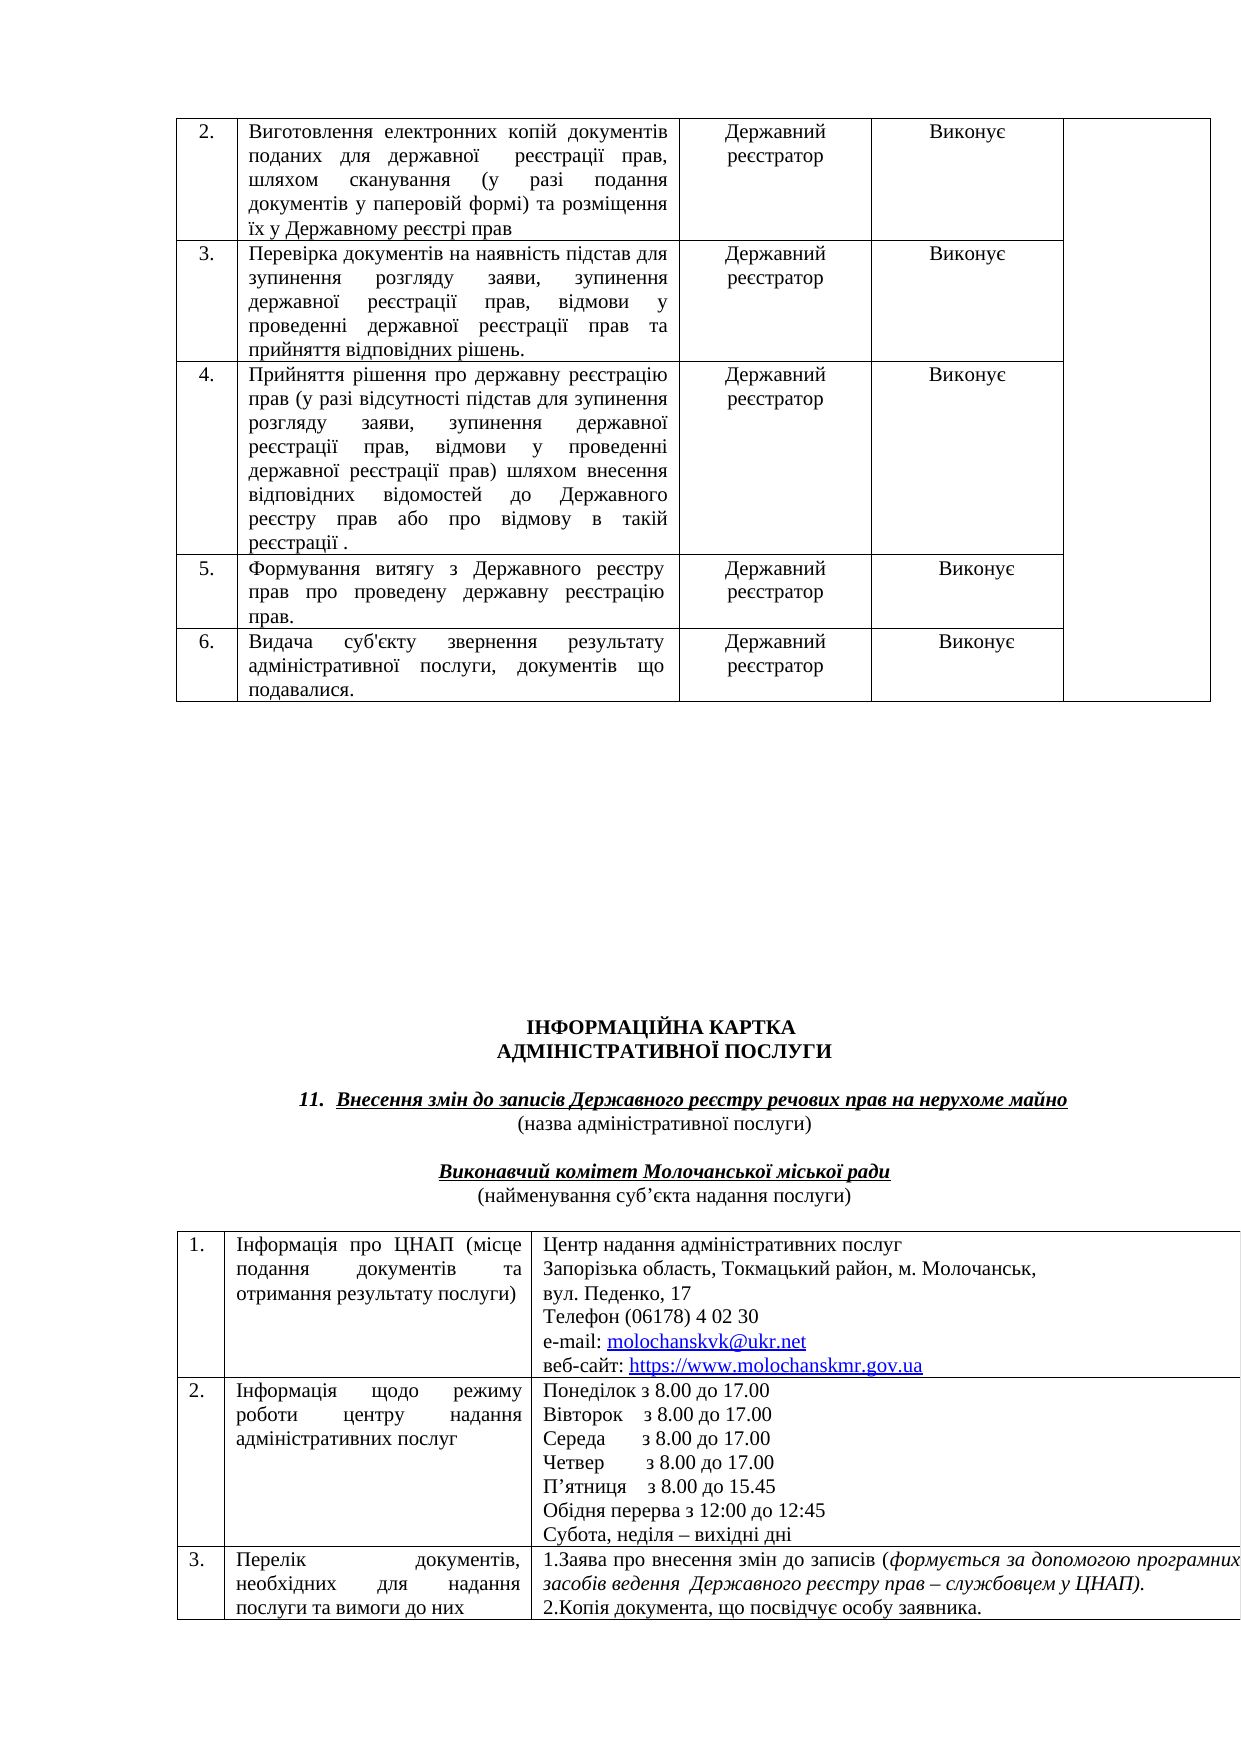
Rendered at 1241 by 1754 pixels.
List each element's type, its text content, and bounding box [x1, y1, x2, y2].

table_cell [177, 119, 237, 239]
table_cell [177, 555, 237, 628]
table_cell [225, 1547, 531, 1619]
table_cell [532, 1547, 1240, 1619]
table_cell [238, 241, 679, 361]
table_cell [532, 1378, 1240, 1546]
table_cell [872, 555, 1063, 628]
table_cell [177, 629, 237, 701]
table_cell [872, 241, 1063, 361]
list Внесення змін до записів Державного реєстру речових прав на нерухоме майно [215, 1087, 1152, 1111]
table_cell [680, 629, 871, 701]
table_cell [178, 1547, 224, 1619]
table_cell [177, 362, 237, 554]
text (найменування суб’єкта надання послуги) [177, 1183, 1152, 1207]
text Виконавчий комітет Молочанської міської ради [177, 1159, 1152, 1183]
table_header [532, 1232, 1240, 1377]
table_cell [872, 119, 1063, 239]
text АДМІНІСТРАТИВНОЇ ПОСЛУГИ [177, 1039, 1152, 1063]
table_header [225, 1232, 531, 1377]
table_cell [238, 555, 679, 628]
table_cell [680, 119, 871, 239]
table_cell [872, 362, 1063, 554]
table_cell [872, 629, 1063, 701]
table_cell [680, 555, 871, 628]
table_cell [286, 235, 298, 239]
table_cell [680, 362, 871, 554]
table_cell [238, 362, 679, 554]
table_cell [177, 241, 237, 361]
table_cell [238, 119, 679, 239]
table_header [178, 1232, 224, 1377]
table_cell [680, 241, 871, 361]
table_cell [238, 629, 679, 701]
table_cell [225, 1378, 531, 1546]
text (назва адміністративної послуги) [177, 1111, 1152, 1135]
text ІНФОРМАЦІЙНА КАРТКА [177, 1015, 1152, 1039]
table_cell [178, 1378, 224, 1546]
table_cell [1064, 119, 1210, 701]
